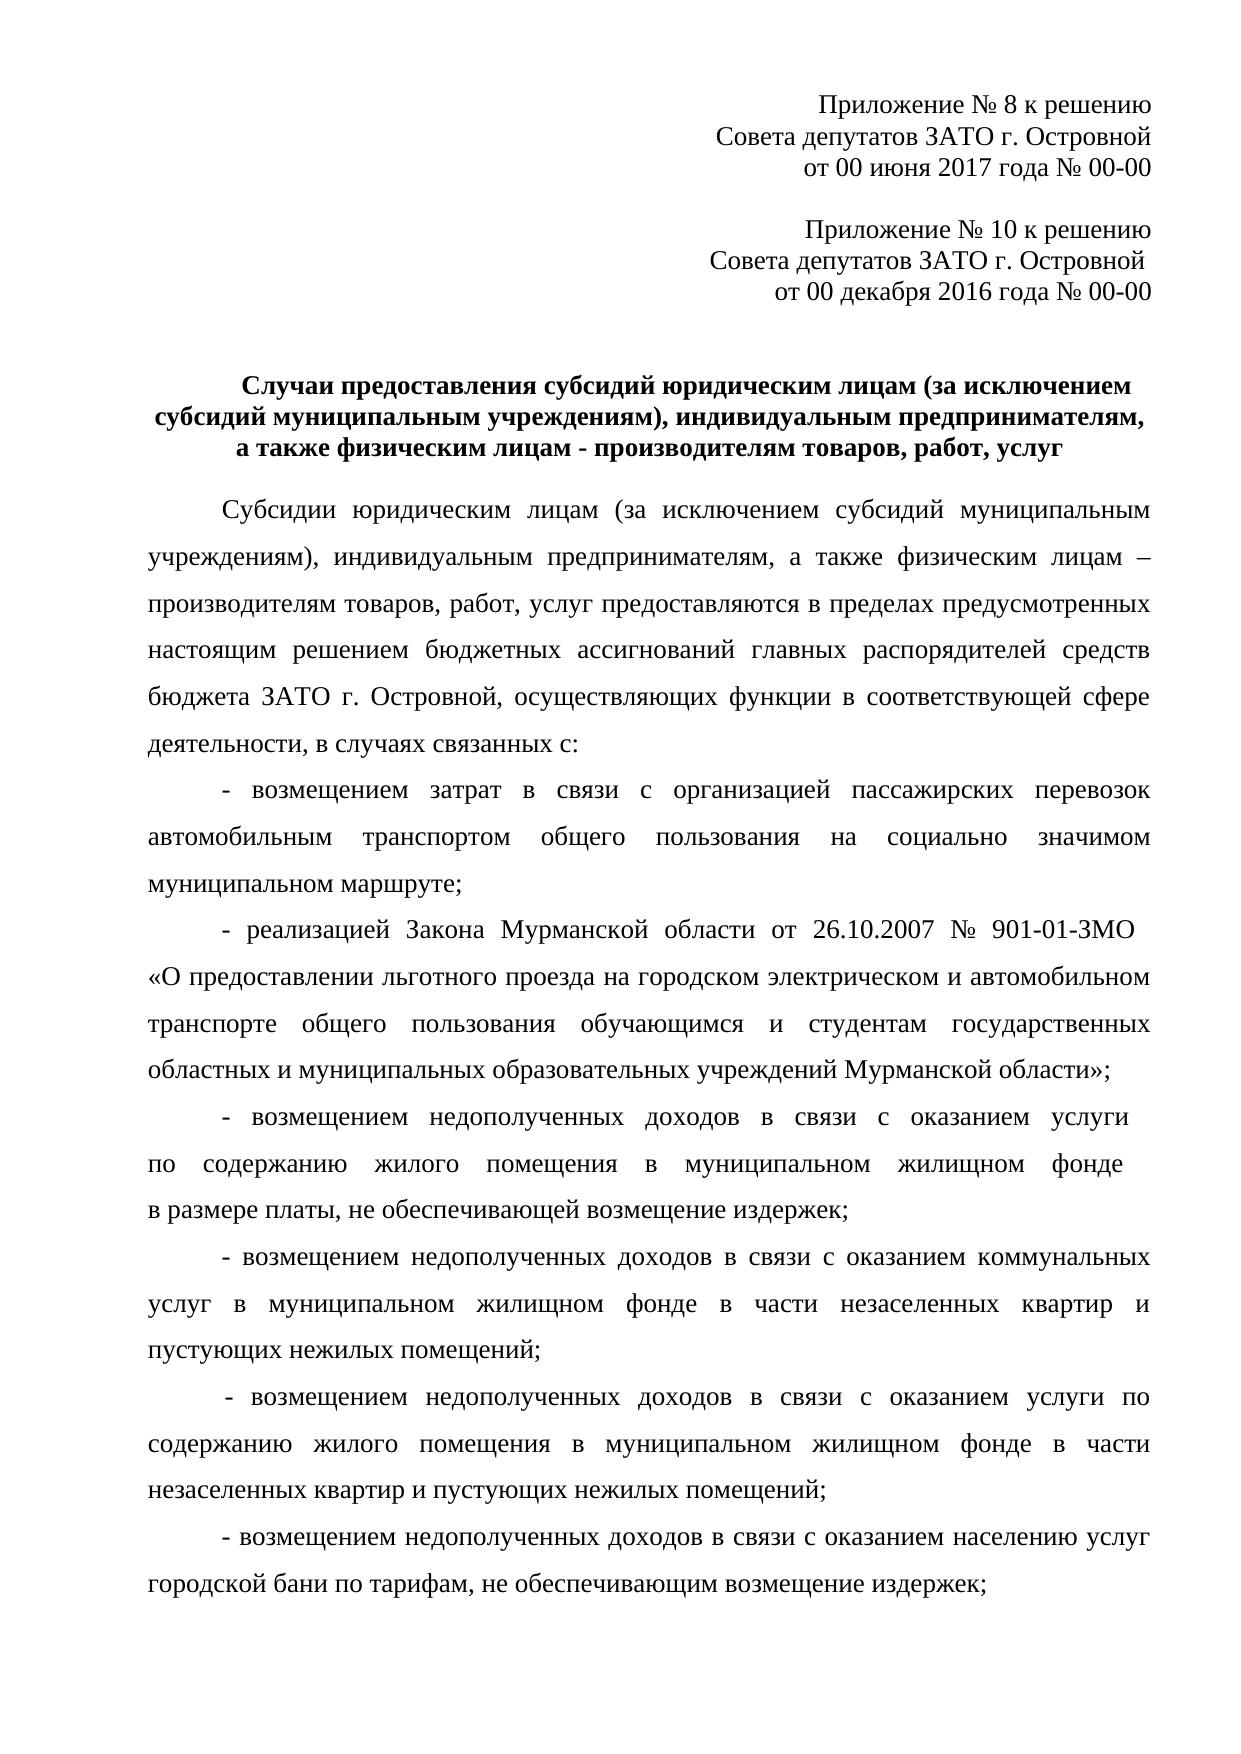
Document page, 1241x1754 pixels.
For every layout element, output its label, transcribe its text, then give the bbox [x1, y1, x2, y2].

text Совета депутатов ЗАТО г. Островной [148, 244, 1152, 276]
text Приложение № 10 к решению [148, 213, 1152, 244]
text от 00 июня 2017 года № 00-00 [148, 151, 1152, 182]
text Субсидии юридическим лицам (за исключением субсидий муниципальным учреждениям), индивидуальным предпринимателям, а также физическим лицам – производителям товаров, работ, услуг предоставляются в пределах предусмотренных настоящим решением бюджетных ассигнований главных распорядителей средств бюджета ЗАТО г. Островной, осуществляющих функции в соответствующей сфере деятельности, в случаях связанных с: [148, 493, 1152, 758]
text - возмещением недополученных доходов в связи с оказанием услуги по содержанию жилого помещения в муниципальном жилищном фонде в части незаселенных квартир и пустующих нежилых помещений; [148, 1380, 1152, 1505]
text от 00 декабря 2016 года № 00-00 [148, 276, 1152, 307]
text - возмещением недополученных доходов в связи с оказанием услуги по содержанию жилого помещения в муниципальном жилищном фонде в размере платы, не обеспечивающей возмещение издержек; [148, 1100, 1152, 1225]
text - реализацией Закона Мурманской области от 26.10.2007 № 901-01-ЗМО «О предоставлении льготного проезда на городском электрическом и автомобильном транспорте общего пользования обучающимся и студентам государственных областных и муниципальных образовательных учреждений Мурманской области»; [148, 913, 1152, 1085]
text - возмещением недополученных доходов в связи с оказанием коммунальных услуг в муниципальном жилищном фонде в части незаселенных квартир и пустующих нежилых помещений; [148, 1240, 1152, 1365]
text Совета депутатов ЗАТО г. Островной [148, 120, 1152, 151]
text Случаи предоставления субсидий юридическим лицам (за исключением субсидий муниципальным учреждениям), индивидуальным предпринимателям, а также физическим лицам - производителям товаров, работ, услуг [148, 369, 1152, 462]
text - возмещением недополученных доходов в связи с оказанием населению услуг городской бани по тарифам, не обеспечивающим возмещение издержек; [148, 1520, 1152, 1598]
text - возмещением затрат в связи с организацией пассажирских перевозок автомобильным транспортом общего пользования на социально значимом муниципальном маршруте; [148, 773, 1152, 898]
text Приложение № 8 к решению [148, 89, 1152, 120]
